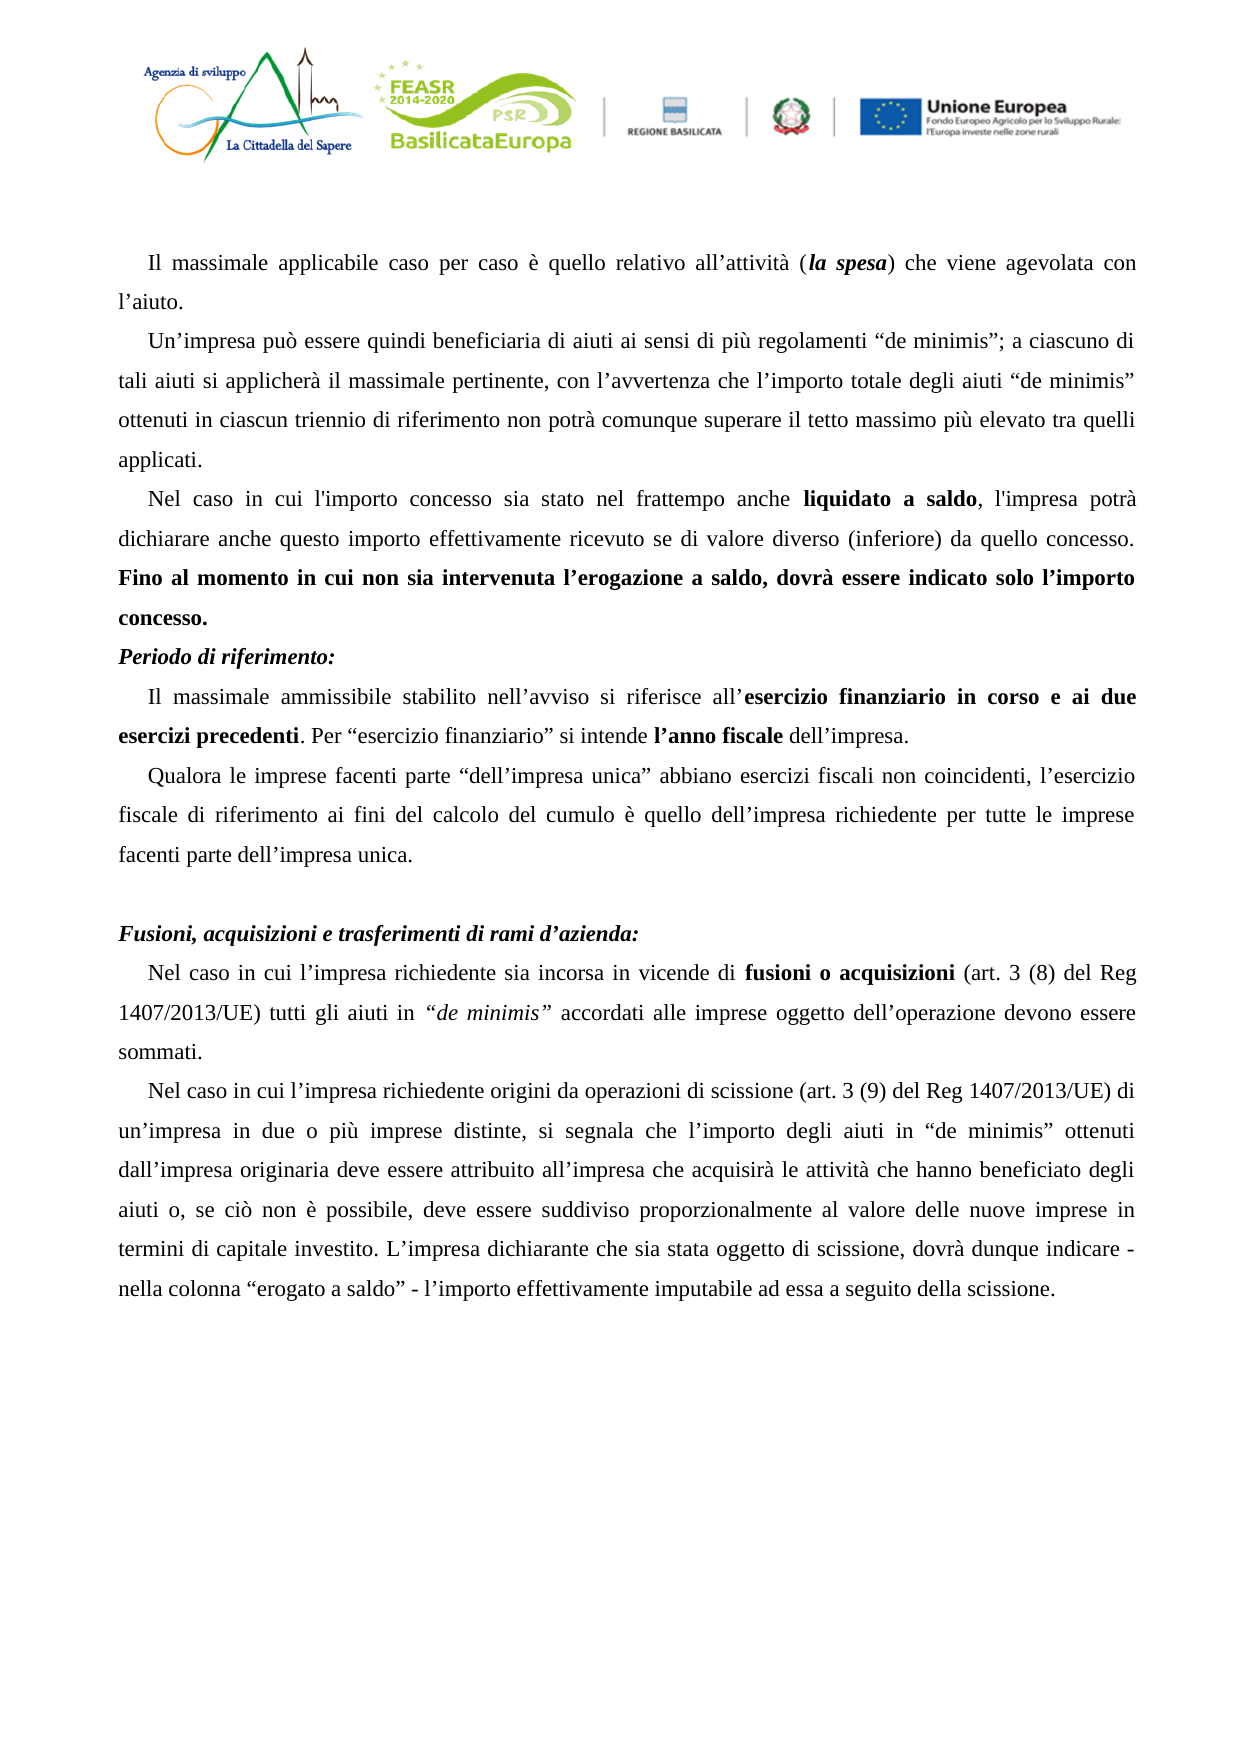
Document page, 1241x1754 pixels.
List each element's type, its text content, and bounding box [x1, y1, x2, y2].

text Il massimale applicabile caso per caso è quello relativo all’attività (la spesa) che viene agevolata con l’aiuto. [118, 248, 1137, 314]
text Nel caso in cui l’impresa richiedente sia incorsa in vicende di fusioni o acquisizioni (art. 3 (8) del Reg 1407/2013/UE) tutti gli aiuti in “de minimis” accordati alle imprese oggetto dell’operazione devono essere sommati. [118, 959, 1137, 1064]
picture [138, 44, 585, 163]
text Un’impresa può essere quindi beneficiaria di aiuti ai sensi di più regolamenti “de minimis”; a ciascuno di tali aiuti si applicherà il massimale pertinente, con l’avvertenza che l’importo totale degli aiuti “de minimis” ottenuti in ciascun triennio di riferimento non potrà comunque superare il tetto massimo più elevato tra quelli applicati. [118, 327, 1137, 472]
text Periodo di riferimento: [118, 643, 1137, 670]
text Nel caso in cui l'importo concesso sia stato nel frattempo anche liquidato a saldo, l'impresa potrà dichiarare anche questo importo effettivamente ricevuto se di valore diverso (inferiore) da quello concesso. Fino al momento in cui non sia intervenuta l’erogazione a saldo, dovrà essere indicato solo l’importo concesso. [118, 485, 1137, 630]
text Nel caso in cui l’impresa richiedente origini da operazioni di scissione (art. 3 (9) del Reg 1407/2013/UE) di un’impresa in due o più imprese distinte, si segnala che l’importo degli aiuti in “de minimis” ottenuti dall’impresa originaria deve essere attribuito all’impresa che acquisirà le attività che hanno beneficiato degli aiuti o, se ciò non è possibile, deve essere suddiviso proporzionalmente al valore delle nuove imprese in termini di capitale investito. L’impresa dichiarante che sia stata oggetto di scissione, dovrà dunque indicare - nella colonna “erogato a saldo” - l’importo effettivamente imputabile ad essa a seguito della scissione. [118, 1078, 1137, 1301]
picture [595, 82, 1134, 147]
text Fusioni, acquisizioni e trasferimenti di rami d’azienda: [118, 920, 1137, 946]
text Il massimale ammissibile stabilito nell’avviso si riferisce all’esercizio finanziario in corso e ai due esercizi precedenti. Per “esercizio finanziario” si intende l’anno fiscale dell’impresa. [118, 683, 1137, 749]
text Qualora le imprese facenti parte “dell’impresa unica” abbiano esercizi fiscali non coincidenti, l’esercizio fiscale di riferimento ai fini del calcolo del cumulo è quello dell’impresa richiedente per tutte le imprese facenti parte dell’impresa unica. [118, 762, 1137, 867]
